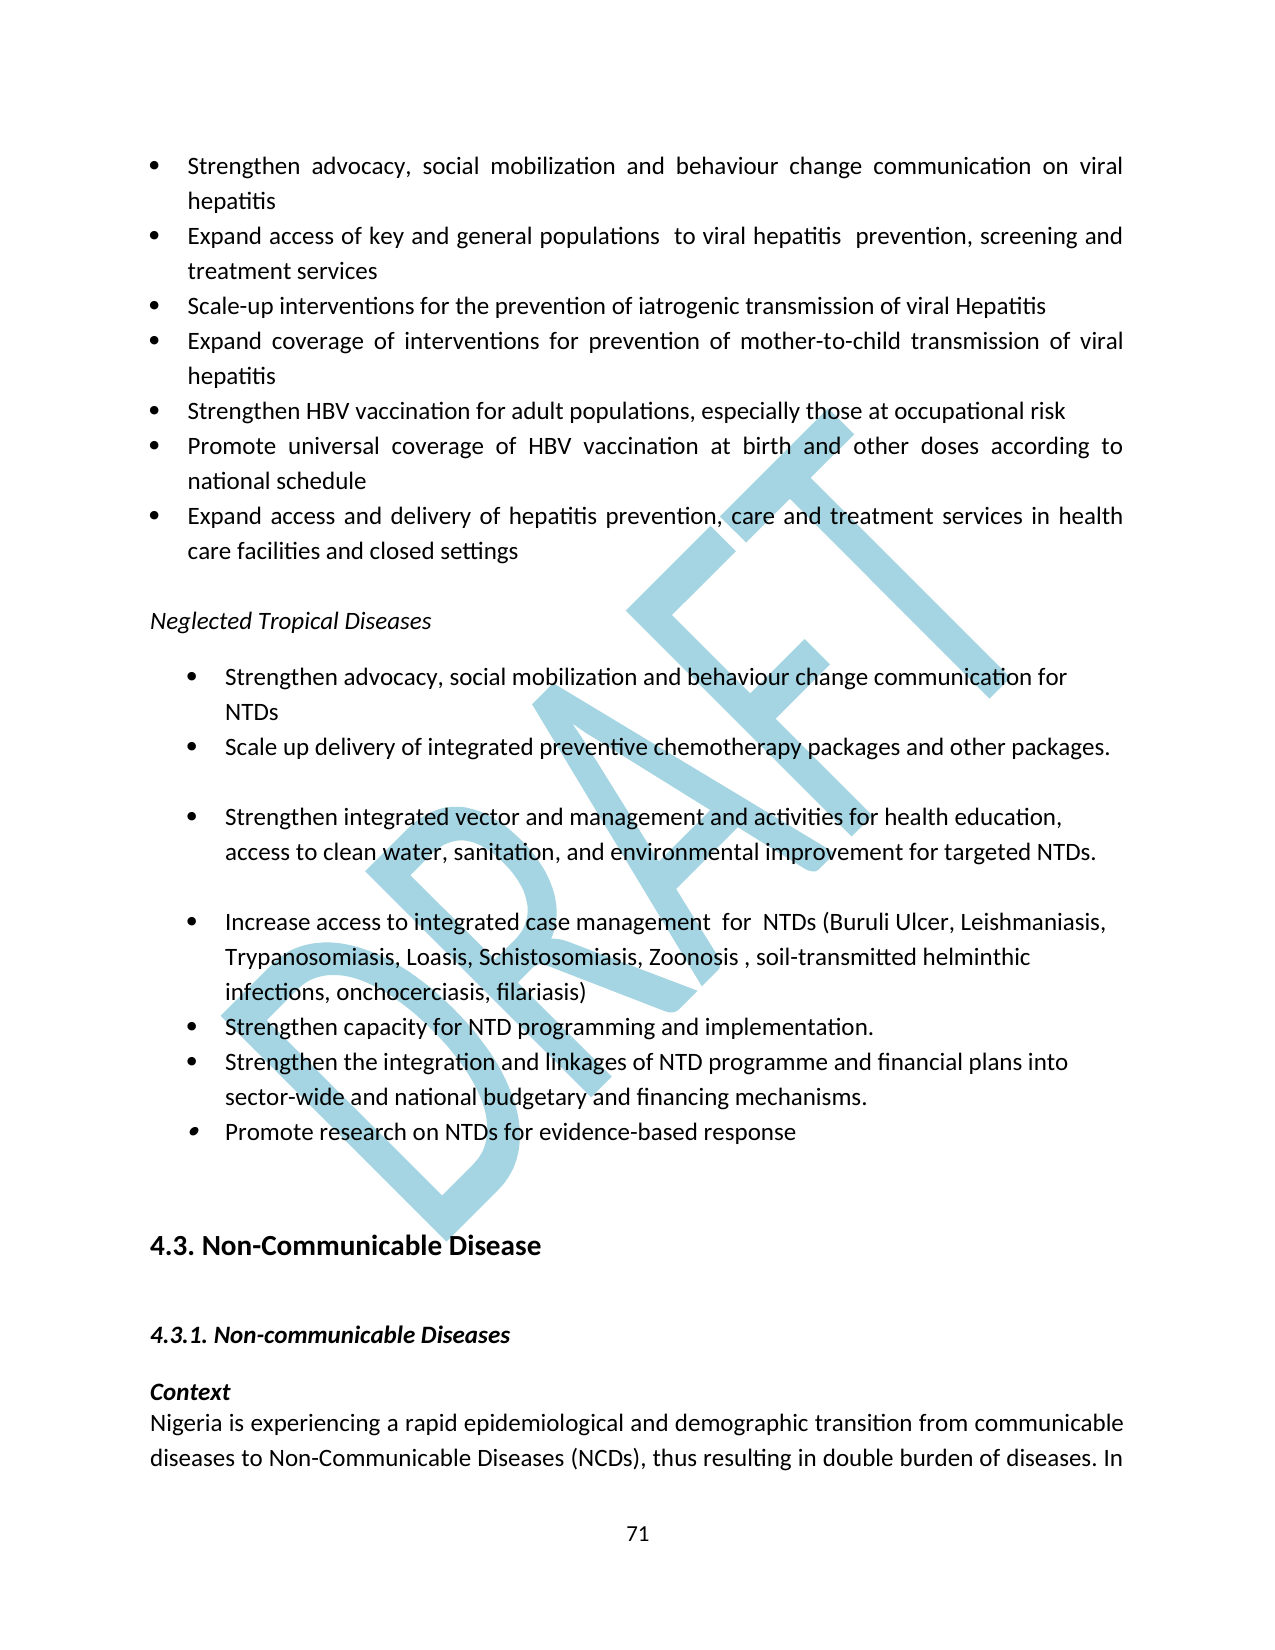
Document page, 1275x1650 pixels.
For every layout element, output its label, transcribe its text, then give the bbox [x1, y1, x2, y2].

list Strengthen HBV vaccination for adult populations, especially those at occupational risk [150, 395, 1125, 426]
list Increase access to integrated case management for NTDs (Buruli Ulcer, Leishmaniasis, Trypanosomiasis, Loasis, Schistosomiasis, Zoonosis , soil-transmitted helminthic infections, onchocerciasis, filariasis) [187, 906, 1125, 1006]
list Strengthen advocacy, social mobilization and behaviour change communication on viral hepatitis [150, 150, 1125, 216]
list Strengthen advocacy, social mobilization and behaviour change communication for NTDs [187, 661, 1125, 726]
list Promote research on NTDs for evidence-based response [187, 1116, 1125, 1146]
list Strengthen capacity for NTD programming and implementation. [187, 1011, 1125, 1041]
list Expand coverage of interventions for prevention of mother-to-child transmission of viral hepatitis [150, 325, 1125, 391]
subtitle 4.3. Non-Communicable Disease [150, 1227, 1125, 1263]
list Strengthen integrated vector and management and activities for health education, access to clean water, sanitation, and environmental improvement for targeted NTDs. [187, 801, 1125, 901]
list Scale-up interventions for the prevention of iatrogenic transmission of viral Hepatitis [150, 290, 1125, 321]
subtitle 4.3.1. Non-communicable Diseases [150, 1320, 1125, 1350]
list Promote universal coverage of HBV vaccination at birth and other doses according to national schedule [150, 430, 1125, 496]
list Expand access of key and general populations to viral hepatitis prevention, screening and treatment services [150, 220, 1125, 286]
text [150, 1407, 1125, 1473]
list Expand access and delivery of hepatitis prevention, care and treatment services in health care facilities and closed settings [150, 500, 1125, 566]
text Neglected Tropical Diseases [150, 605, 1125, 636]
text Context [150, 1376, 1125, 1407]
list Strengthen the integration and linkages of NTD programme and financial plans into sector-wide and national budgetary and financing mechanisms. [187, 1046, 1125, 1111]
list Scale up delivery of integrated preventive chemotherapy packages and other packages. [187, 731, 1125, 796]
